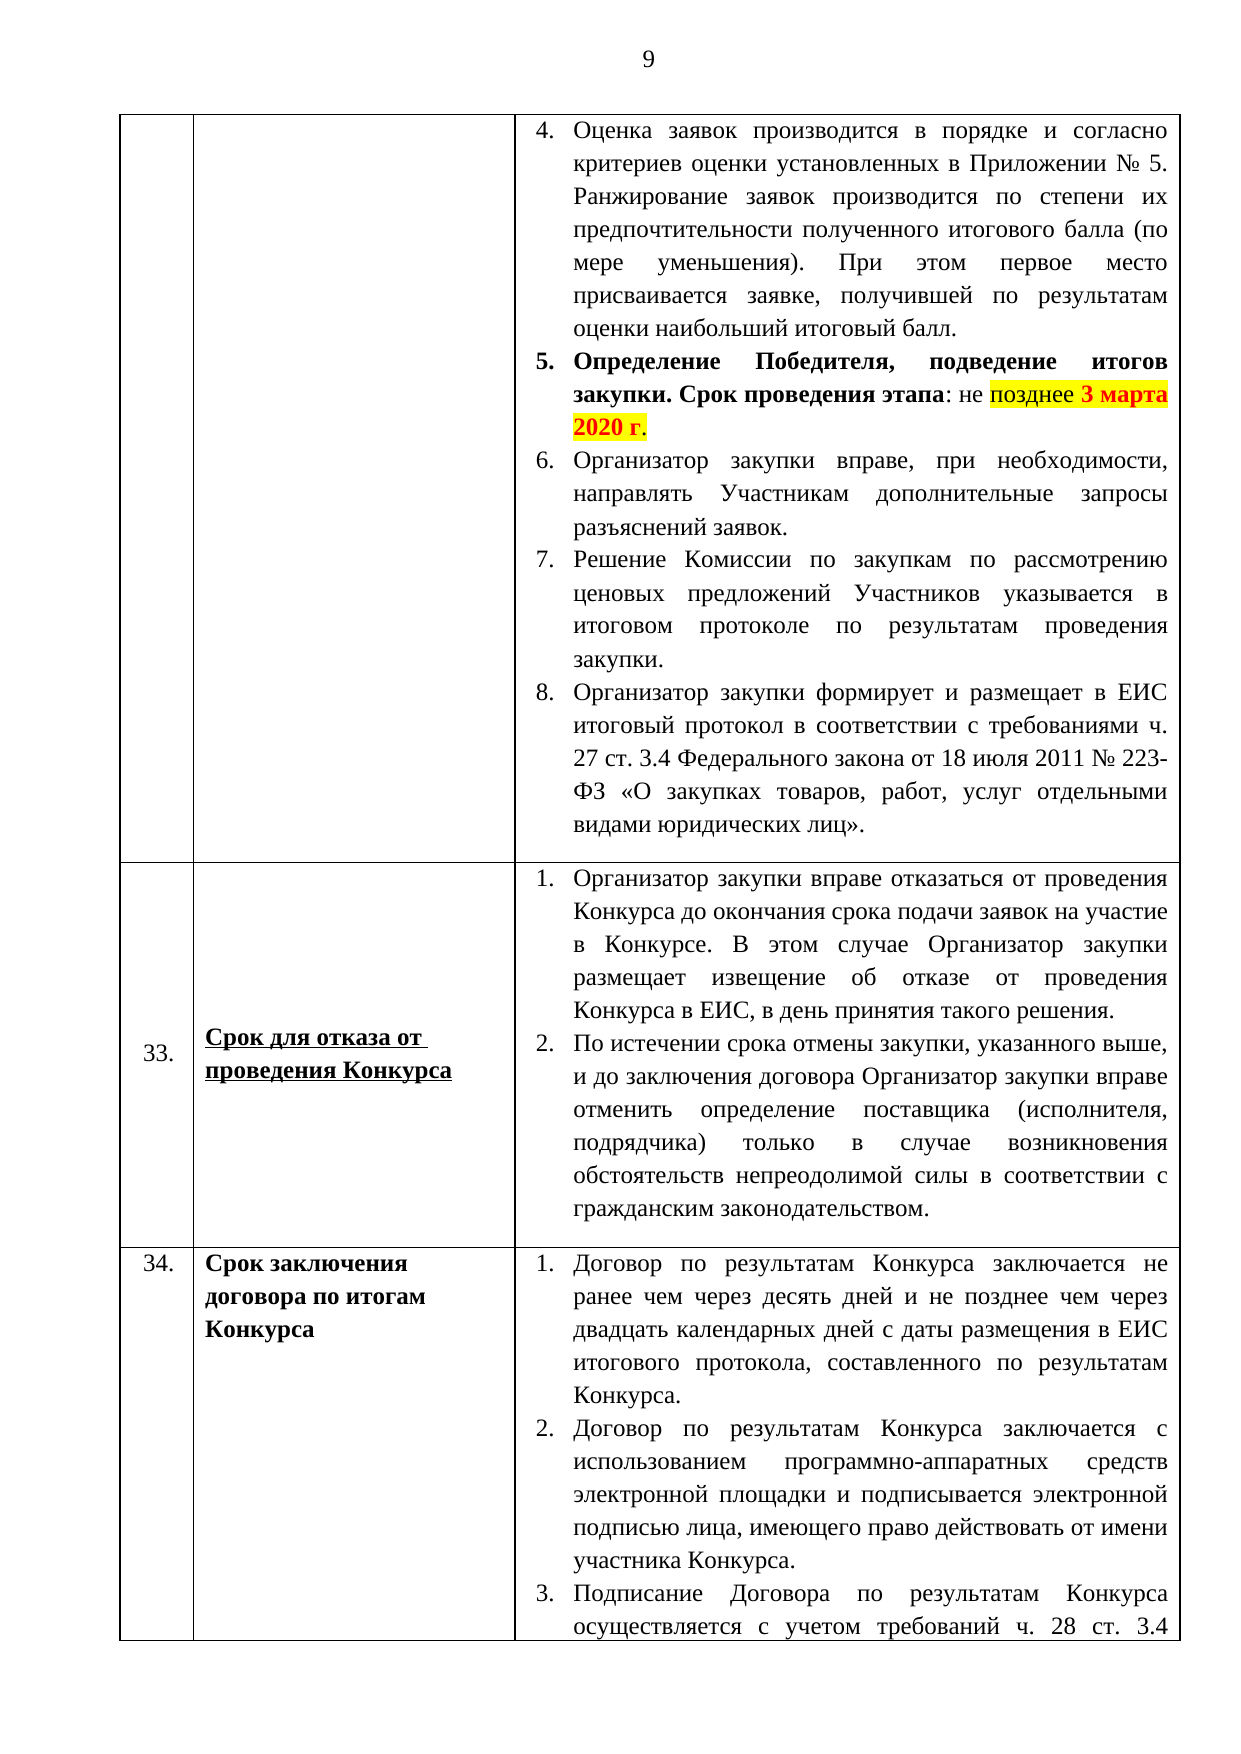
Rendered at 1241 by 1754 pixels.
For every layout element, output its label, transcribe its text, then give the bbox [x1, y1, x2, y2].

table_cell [516, 1248, 1179, 1640]
table_cell [121, 115, 193, 862]
table_cell Организатор закупки вправе отказаться от проведения Конкурса до окончания срока подачи заявок на участие в Конкурсе. В этом случае Организатор закупки размещает извещение об отказе от проведения Конкурса в ЕИС, в день принятия такого решения. По истечении срока отмены закупки, указанного выше, и до заключения договора Организатор закупки вправе отменить определение поставщика (исполнителя, подрядчика) только в случае возникновения обстоятельств непреодолимой силы в соответствии с гражданским законодательством. [516, 863, 1179, 1247]
table_cell [121, 863, 193, 1247]
table_cell [121, 1248, 193, 1640]
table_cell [194, 115, 514, 862]
table_cell Срок для отказа от проведения Конкурса [194, 863, 514, 1247]
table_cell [194, 1248, 514, 1640]
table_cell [516, 115, 1179, 862]
